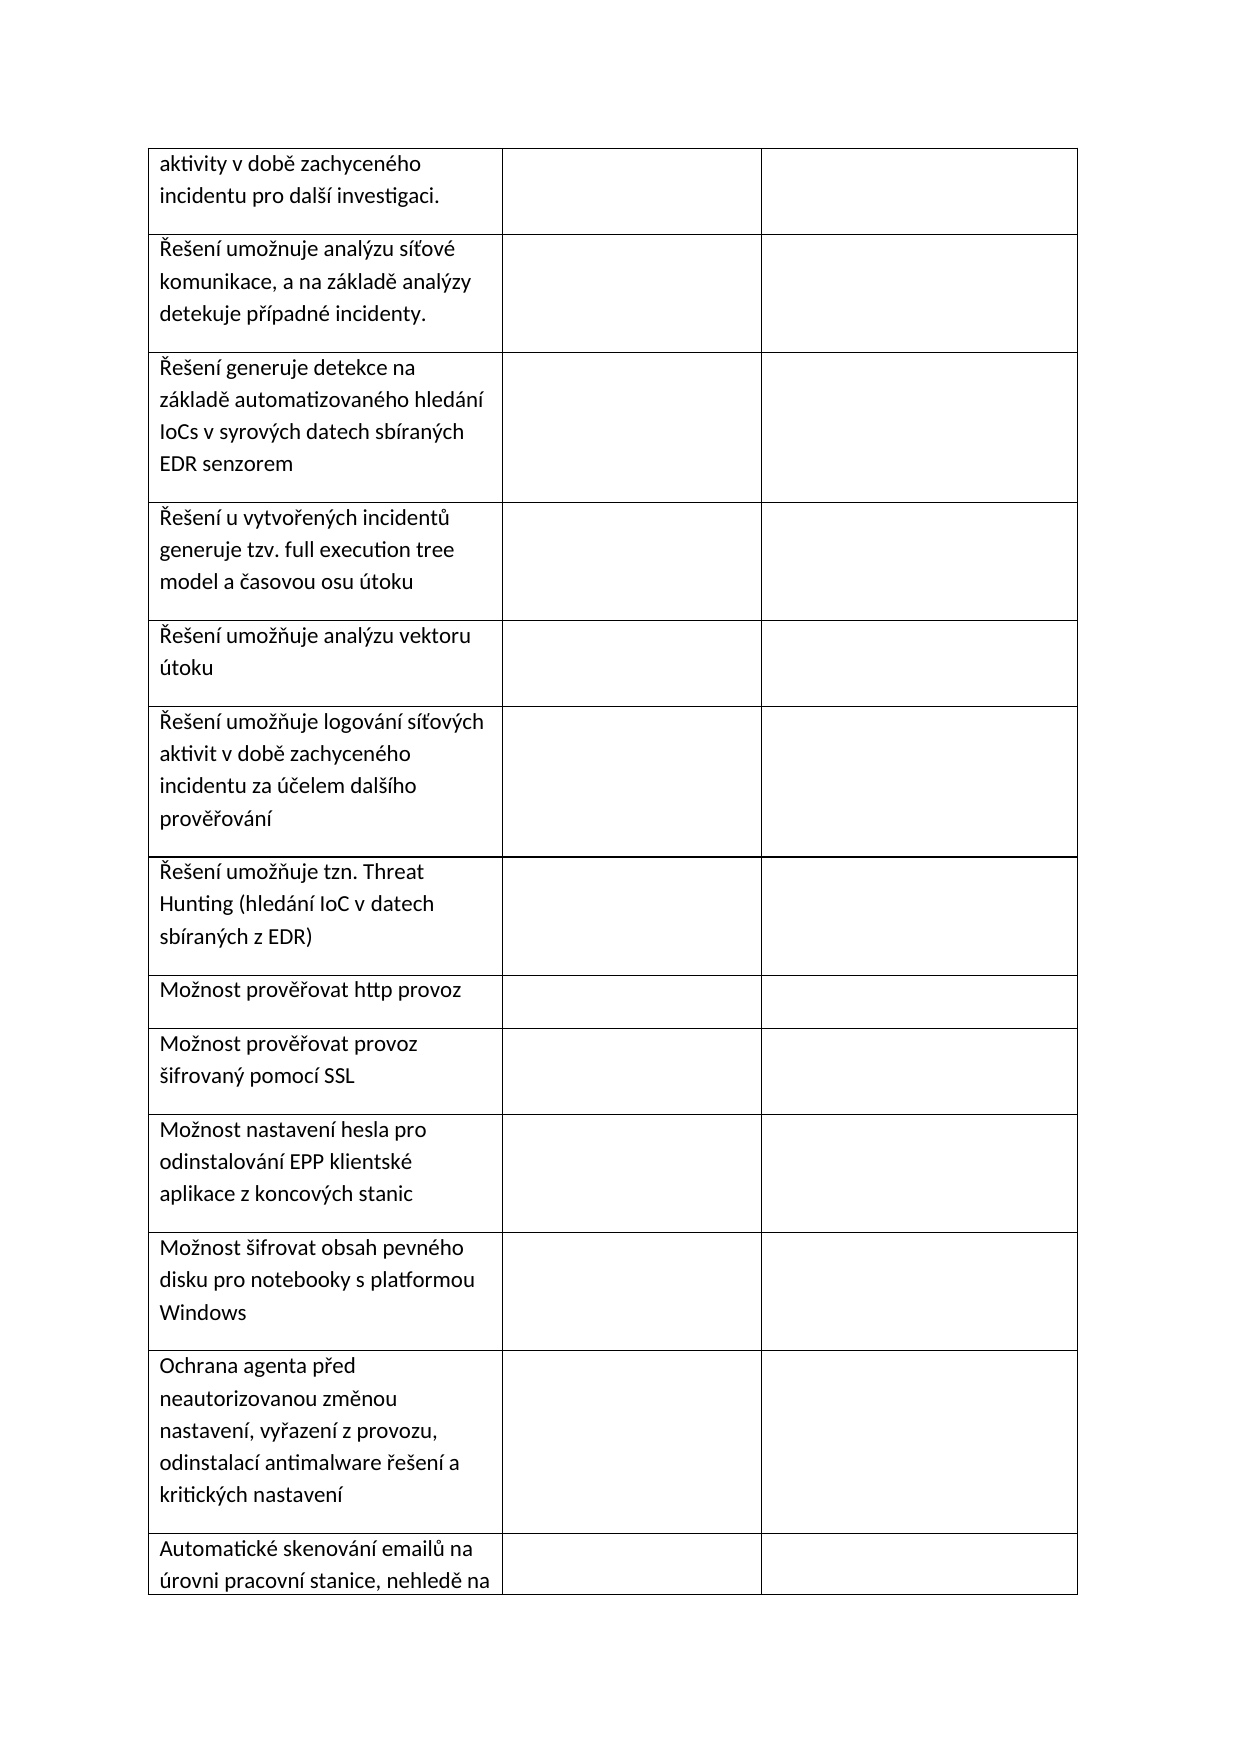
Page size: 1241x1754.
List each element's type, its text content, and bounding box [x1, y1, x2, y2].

table_cell Řešení umožňuje analýzu vektoru útoku [149, 621, 502, 706]
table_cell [149, 149, 502, 233]
table_cell [762, 1115, 1077, 1232]
table_cell [503, 976, 761, 1028]
table_cell Řešení umožňuje logování síťových aktivit v době zachyceného incidentu za účelem dalšího prověřování [149, 707, 502, 856]
table_cell [762, 235, 1077, 352]
table_cell [762, 353, 1077, 502]
table_cell Ochrana agenta před neautorizovanou změnou nastavení, vyřazení z provozu, odinstalací antimalware řešení a kritických nastavení [149, 1351, 502, 1533]
table_cell [503, 149, 761, 233]
table_cell Možnost šifrovat obsah pevného disku pro notebooky s platformou Windows [149, 1233, 502, 1350]
table_cell Řešení generuje detekce na základě automatizovaného hledání IoCs v syrových datech sbíraných EDR senzorem [149, 353, 502, 502]
table_cell [762, 707, 1077, 856]
table_cell [503, 1233, 761, 1350]
table_cell [762, 976, 1077, 1028]
table_cell [503, 1534, 761, 1594]
table_cell Možnost nastavení hesla pro odinstalování EPP klientské aplikace z koncových stanic [149, 1115, 502, 1232]
table_cell [503, 707, 761, 856]
table_cell [503, 858, 761, 974]
table_cell [503, 1351, 761, 1533]
table_cell [762, 149, 1077, 233]
table_cell [762, 1534, 1077, 1594]
table_cell [762, 1233, 1077, 1350]
table_cell [503, 503, 761, 620]
table_cell [503, 1029, 761, 1114]
table_cell Řešení umožnuje analýzu síťové komunikace, a na základě analýzy detekuje případné incidenty. [149, 235, 502, 352]
table_cell Řešení umožňuje tzn. Threat Hunting (hledání IoC v datech sbíraných z EDR) [149, 858, 502, 974]
table_cell [762, 621, 1077, 706]
table_cell Možnost prověřovat provoz šifrovaný pomocí SSL [149, 1029, 502, 1114]
table_cell [762, 858, 1077, 974]
table_cell [503, 235, 761, 352]
table_cell [503, 353, 761, 502]
table_cell Řešení u vytvořených incidentů generuje tzv. full execution tree model a časovou osu útoku [149, 503, 502, 620]
table_cell [762, 503, 1077, 620]
table_cell [762, 1029, 1077, 1114]
table_cell [503, 621, 761, 706]
table_cell [762, 1351, 1077, 1533]
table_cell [149, 1534, 502, 1594]
table_cell [503, 1115, 761, 1232]
table_cell Možnost prověřovat http provoz [149, 976, 502, 1028]
